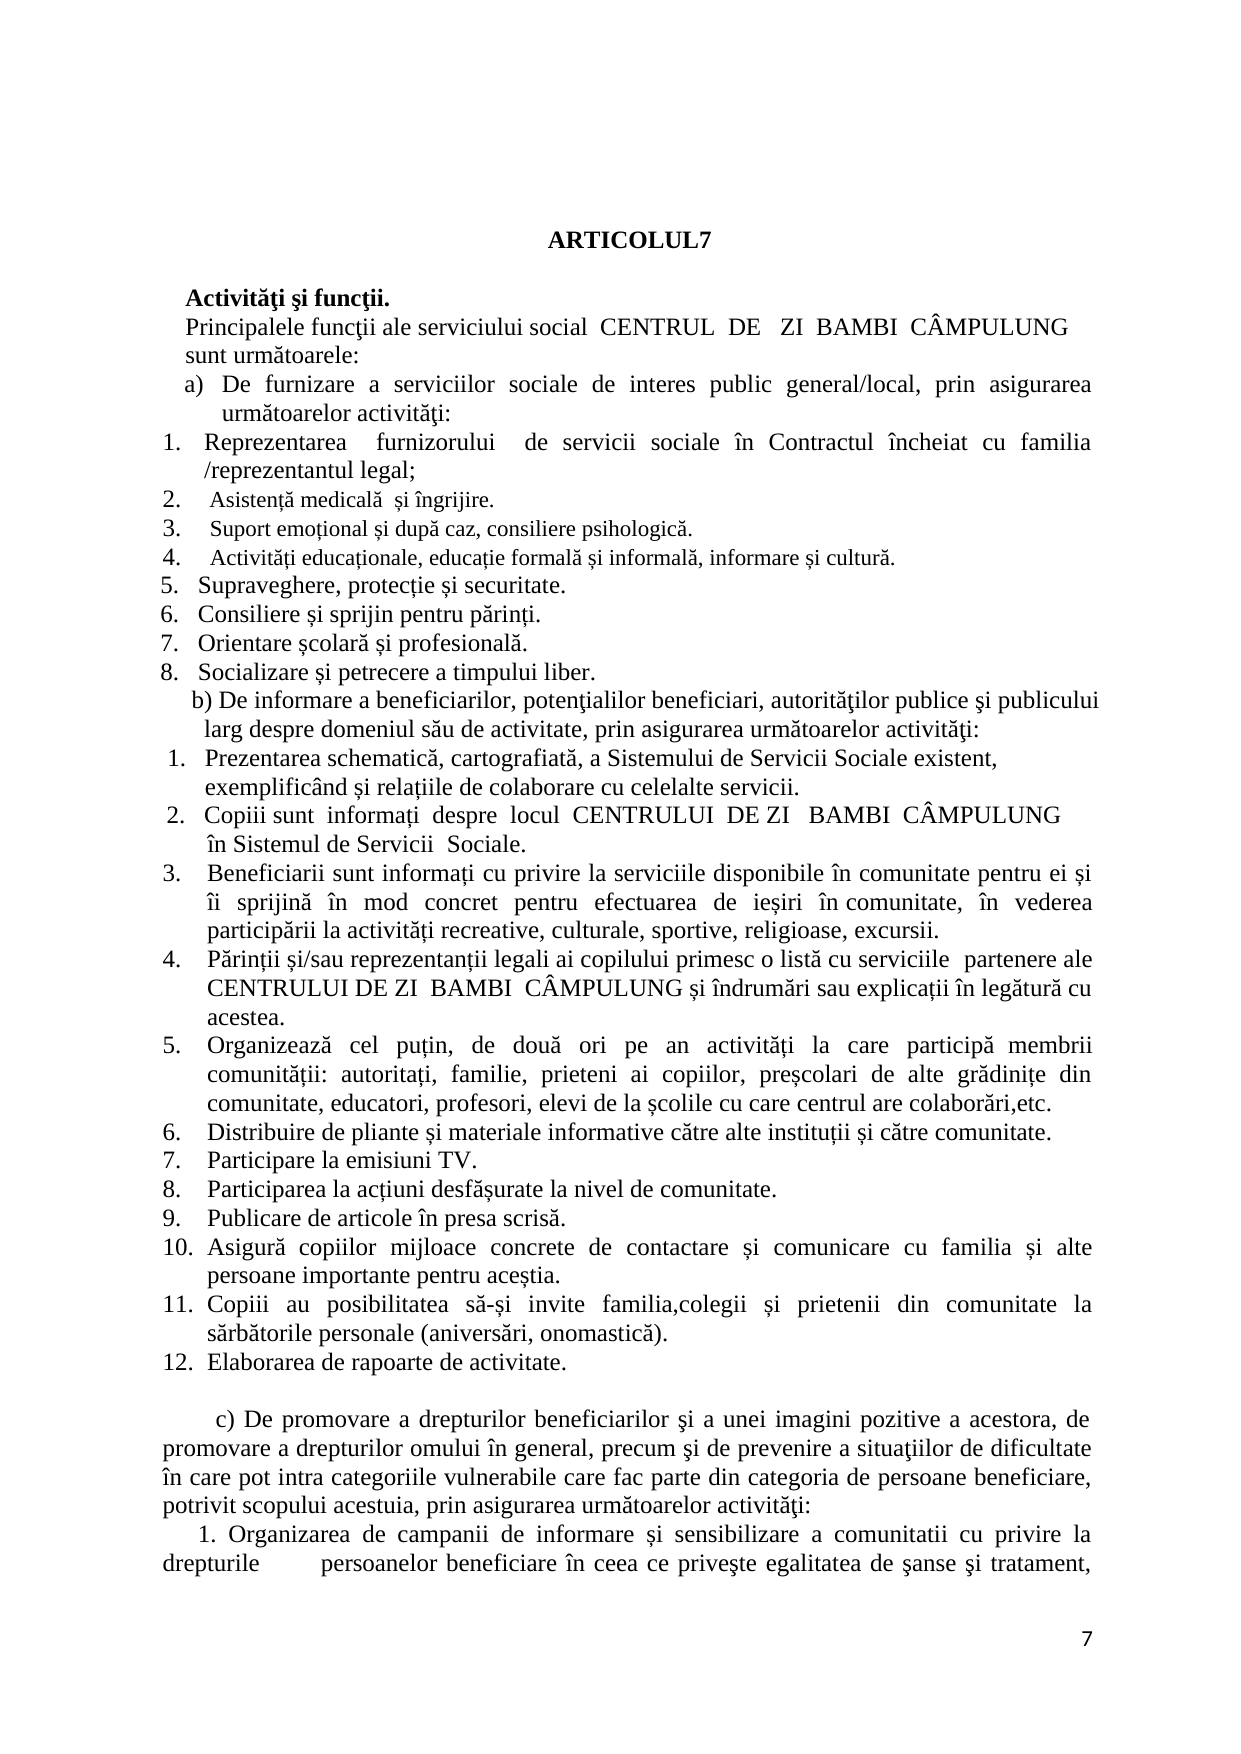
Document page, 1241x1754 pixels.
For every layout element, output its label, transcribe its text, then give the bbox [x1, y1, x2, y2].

text sunt următoarele: [148, 341, 1092, 369]
text 6. Consiliere și sprijin pentru părinți. [148, 599, 1092, 628]
text larg despre domeniul său de activitate, prin asigurarea următoarelor activităţi: [148, 714, 1113, 743]
list Distribuire de pliante și materiale informative către alte instituții și către comunitate. [162, 1117, 1092, 1146]
text 5. Supraveghere, protecție și securitate. [148, 571, 1092, 599]
list Asigură copiilor mijloace concrete de contactare și comunicare cu familia și alte persoane importante pentru aceștia. [162, 1232, 1092, 1289]
list Părinții și/sau reprezentanții legali ai copilului primesc o listă cu serviciile partenere ale CENTRULUI DE ZI BAMBI CÂMPULUNG și îndrumări sau explicații în legătură cu acestea. [162, 944, 1092, 1031]
list Activități educaționale, educație formală și informală, informare și cultură. [162, 542, 1092, 571]
text c) De promovare a drepturilor beneficiarilor şi a unei imagini pozitive a acestora, de promovare a drepturilor omului în general, precum şi de prevenire a situaţiilor de dificultate în care pot intra categoriile vulnerabile care fac parte din categoria de persoane beneficiare, potrivit scopului acestuia, prin asigurarea următoarelor activităţi: [162, 1404, 1092, 1519]
list Reprezentarea furnizorului de servicii sociale în Contractul încheiat cu familia /reprezentantul legal; [162, 427, 1092, 484]
list Participare la emisiuni TV. [162, 1146, 1092, 1174]
text Activităţi şi funcţii. [148, 254, 1092, 312]
text 8. Socializare și petrecere a timpului liber. [148, 657, 1092, 686]
list Elaborarea de rapoarte de activitate. [162, 1347, 1092, 1376]
list Participarea la acțiuni desfășurate la nivel de comunitate. [162, 1174, 1092, 1203]
list Suport emoțional și după caz, consiliere psihologică. [162, 513, 1092, 542]
list exemplificând și relațiile de colaborare cu celelalte servicii. [204, 772, 1092, 801]
list Asistență medicală și îngrijire. [162, 484, 1092, 513]
text în Sistemul de Servicii Sociale. [194, 829, 1092, 858]
text 2. Copiii sunt informați despre locul CENTRULUI DE ZI BAMBI CÂMPULUNG [148, 801, 1092, 829]
list Organizează cel puțin, de două ori pe an activități la care participă membrii comunității: autoritați, familie, prieteni ai copiilor, preșcolari de alte grădinițe din comunitate, educatori, profesori, elevi de la școlile cu care centrul are colaborări,etc. [162, 1031, 1092, 1117]
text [162, 1519, 1092, 1577]
text 7. Orientare școlară și profesională. [148, 628, 1092, 657]
text Principalele funcţii ale serviciului social CENTRUL DE ZI BAMBI CÂMPULUNG [148, 312, 1092, 341]
text ARTICOLUL7 [148, 226, 1092, 254]
list Beneficiarii sunt informați cu privire la serviciile disponibile în comunitate pentru ei și îi sprijină în mod concret pentru efectuarea de ieșiri în comunitate, în vederea participării la activități recreative, culturale, sportive, religioase, excursii. [162, 858, 1092, 944]
list Prezentarea schematică, cartografiată, a Sistemului de Servicii Sociale existent, [167, 743, 1092, 772]
list Publicare de articole în presa scrisă. [162, 1203, 1092, 1232]
list Copiii au posibilitatea să-și invite familia,colegii și prietenii din comunitate la sărbătorile personale (aniversări, onomastică). [162, 1289, 1092, 1347]
list De furnizare a serviciilor sociale de interes public general/local, prin asigurarea următoarelor activităţi: [184, 369, 1092, 427]
text b) De informare a beneficiarilor, potenţialilor beneficiari, autorităţilor publice şi publicului [148, 686, 1113, 714]
